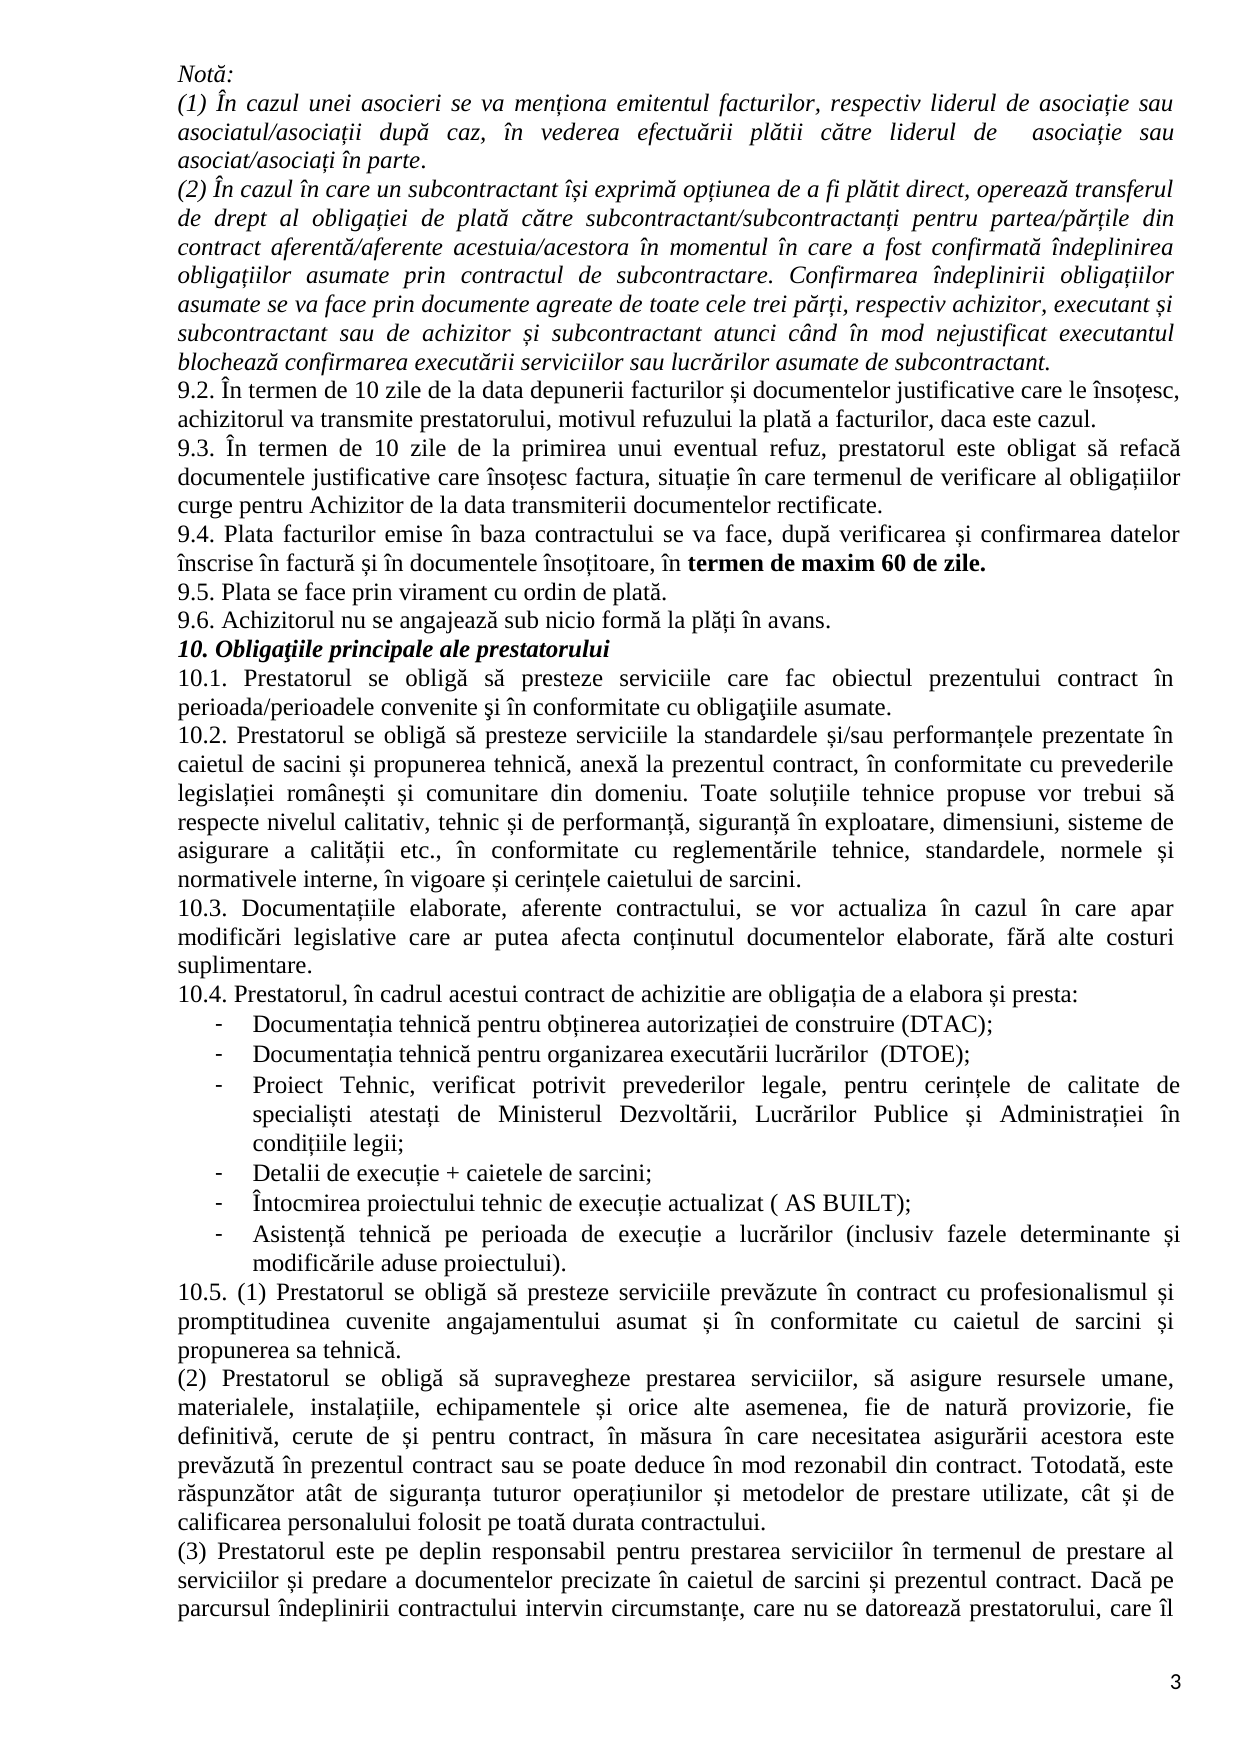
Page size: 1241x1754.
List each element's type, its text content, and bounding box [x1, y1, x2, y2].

text 10.5. (1) Prestatorul se obligă să presteze serviciile prevăzute în contract cu profesionalismul și promptitudinea cuvenite angajamentului asumat și în conformitate cu caietul de sarcini și propunerea sa tehnică. [177, 1277, 1175, 1363]
text Notă: [177, 59, 1175, 88]
list Proiect Tehnic, verificat potrivit prevederilor legale, pentru cerințele de calitate de specialiști atestați de Ministerul Dezvoltării, Lucrărilor Publice și Administrației în condițiile legii; [215, 1069, 1181, 1157]
text 10.3. Documentațiile elaborate, aferente contractului, se vor actualiza în cazul în care apar modificări legislative care ar putea afecta conținutul documentelor elaborate, fără alte costuri suplimentare. [177, 893, 1175, 979]
text 9.6. Achizitorul nu se angajează sub nicio formă la plăți în avans. [177, 605, 1181, 634]
text 9.4. Plata facturilor emise în baza contractului se va face, după verificarea și confirmarea datelor înscrise în factură și în documentele însoțitoare, în termen de maxim 60 de zile. [177, 519, 1181, 577]
text 10.1. Prestatorul se obligă să presteze serviciile care fac obiectul prezentului contract în perioada/perioadele convenite şi în conformitate cu obligaţiile asumate. [177, 663, 1175, 720]
text (1) În cazul unei asocieri se va menționa emitentul facturilor, respectiv liderul de asociație sau asociatul/asociații după caz, în vederea efectuării plătii către liderul de asociație sau asociat/asociați în parte. [177, 88, 1175, 174]
text 10.2. Prestatorul se obligă să presteze serviciile la standardele și/sau performanțele prezentate în caietul de sacini și propunerea tehnică, anexă la prezentul contract, în conformitate cu prevederile legislației românești și comunitare din domeniu. Toate soluțiile tehnice propuse vor trebui să respecte nivelul calitativ, tehnic și de performanță, siguranță în exploatare, dimensiuni, sisteme de asigurare a calității etc., în conformitate cu reglementările tehnice, standardele, normele și normativele interne, în vigoare și cerințele caietului de sarcini. [177, 720, 1175, 893]
text (2) Prestatorul se obligă să supravegheze prestarea serviciilor, să asigure resursele umane, materialele, instalațiile, echipamentele și orice alte asemenea, fie de natură provizorie, fie definitivă, cerute de și pentru contract, în măsura în care necesitatea asigurării acestora este prevăzută în prezentul contract sau se poate deduce în mod rezonabil din contract. Totodată, este răspunzător atât de siguranța tuturor operațiunilor și metodelor de prestare utilizate, cât și de calificarea personalului folosit pe toată durata contractului. [177, 1363, 1175, 1536]
text 9.3. În termen de 10 zile de la primirea unui eventual refuz, prestatorul este obligat să refacă documentele justificative care însoțesc factura, situație în care termenul de verificare al obligațiilor curge pentru Achizitor de la data transmiterii documentelor rectificate. [177, 433, 1181, 519]
list Detalii de execuție + caietele de sarcini; [215, 1157, 1181, 1187]
list Asistență tehnică pe perioada de execuție a lucrărilor (inclusiv fazele determinante și modificările aduse proiectului). [215, 1218, 1181, 1277]
list Documentația tehnică pentru organizarea executării lucrărilor (DTOE); [215, 1038, 1181, 1069]
list Documentația tehnică pentru obținerea autorizației de construire (DTAC); [215, 1008, 1181, 1038]
text 10.4. Prestatorul, în cadrul acestui contract de achizitie are obligația de a elabora și presta: [177, 979, 1175, 1008]
list Întocmirea proiectului tehnic de execuție actualizat ( AS BUILT); [215, 1187, 1181, 1218]
text (2) În cazul în care un subcontractant își exprimă opțiunea de a fi plătit direct, operează transferul de drept al obligației de plată către subcontractant/subcontractanți pentru partea/părțile din contract aferentă/aferente acestuia/acestora în momentul în care a fost confirmată îndeplinirea obligațiilor asumate prin contractul de subcontractare. Confirmarea îndeplinirii obligațiilor asumate se va face prin documente agreate de toate cele trei părți, respectiv achizitor, executant și subcontractant sau de achizitor și subcontractant atunci când în mod nejustificat executantul blochează confirmarea executării serviciilor sau lucrărilor asumate de subcontractant. [177, 174, 1175, 375]
text 9.2. În termen de 10 zile de la data depunerii facturilor și documentelor justificative care le însoțesc, achizitorul va transmite prestatorului, motivul refuzului la plată a facturilor, daca este cazul. [177, 375, 1181, 433]
text 9.5. Plata se face prin virament cu ordin de plată. [177, 577, 1181, 605]
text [177, 1536, 1175, 1622]
text 10. Obligaţiile principale ale prestatorului [177, 634, 1175, 663]
